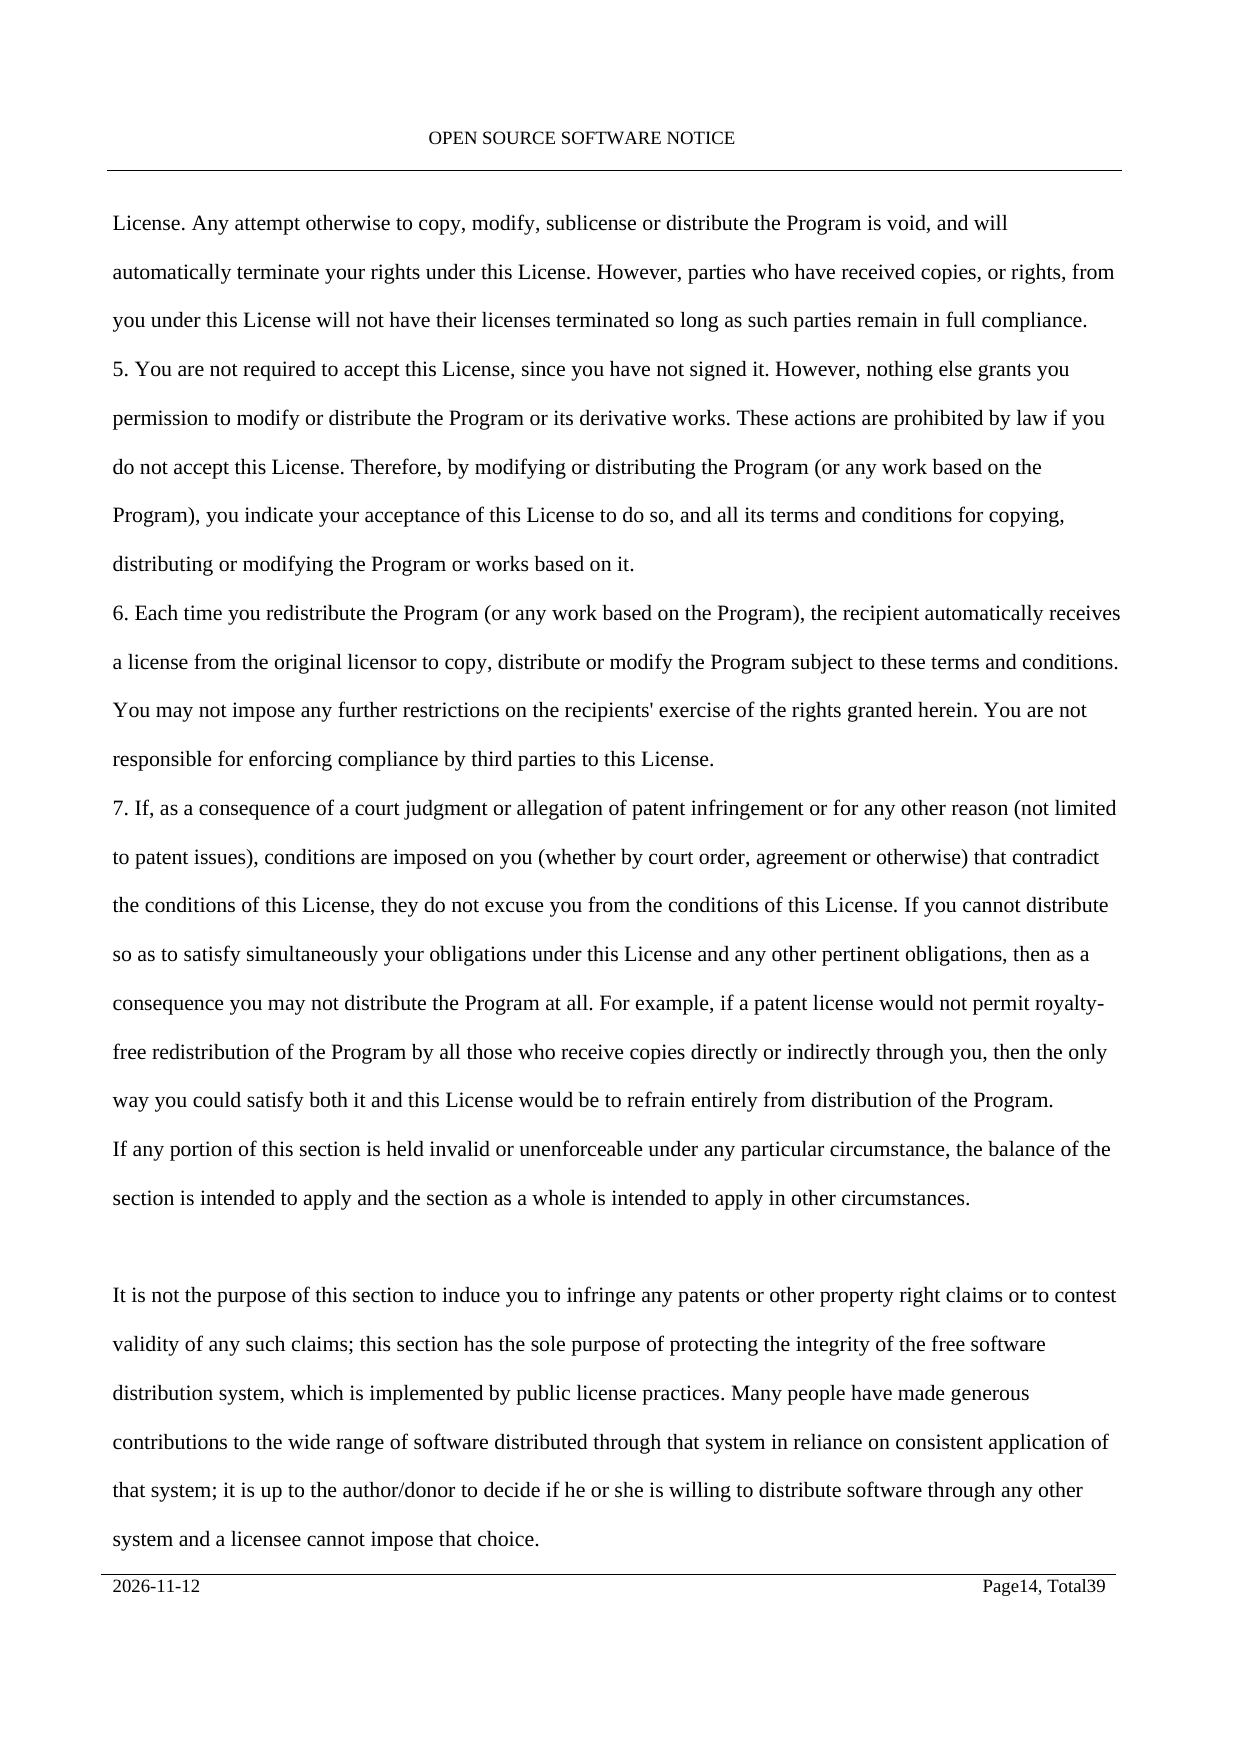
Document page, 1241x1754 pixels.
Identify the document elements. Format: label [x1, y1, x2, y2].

text [112, 206, 1128, 1555]
